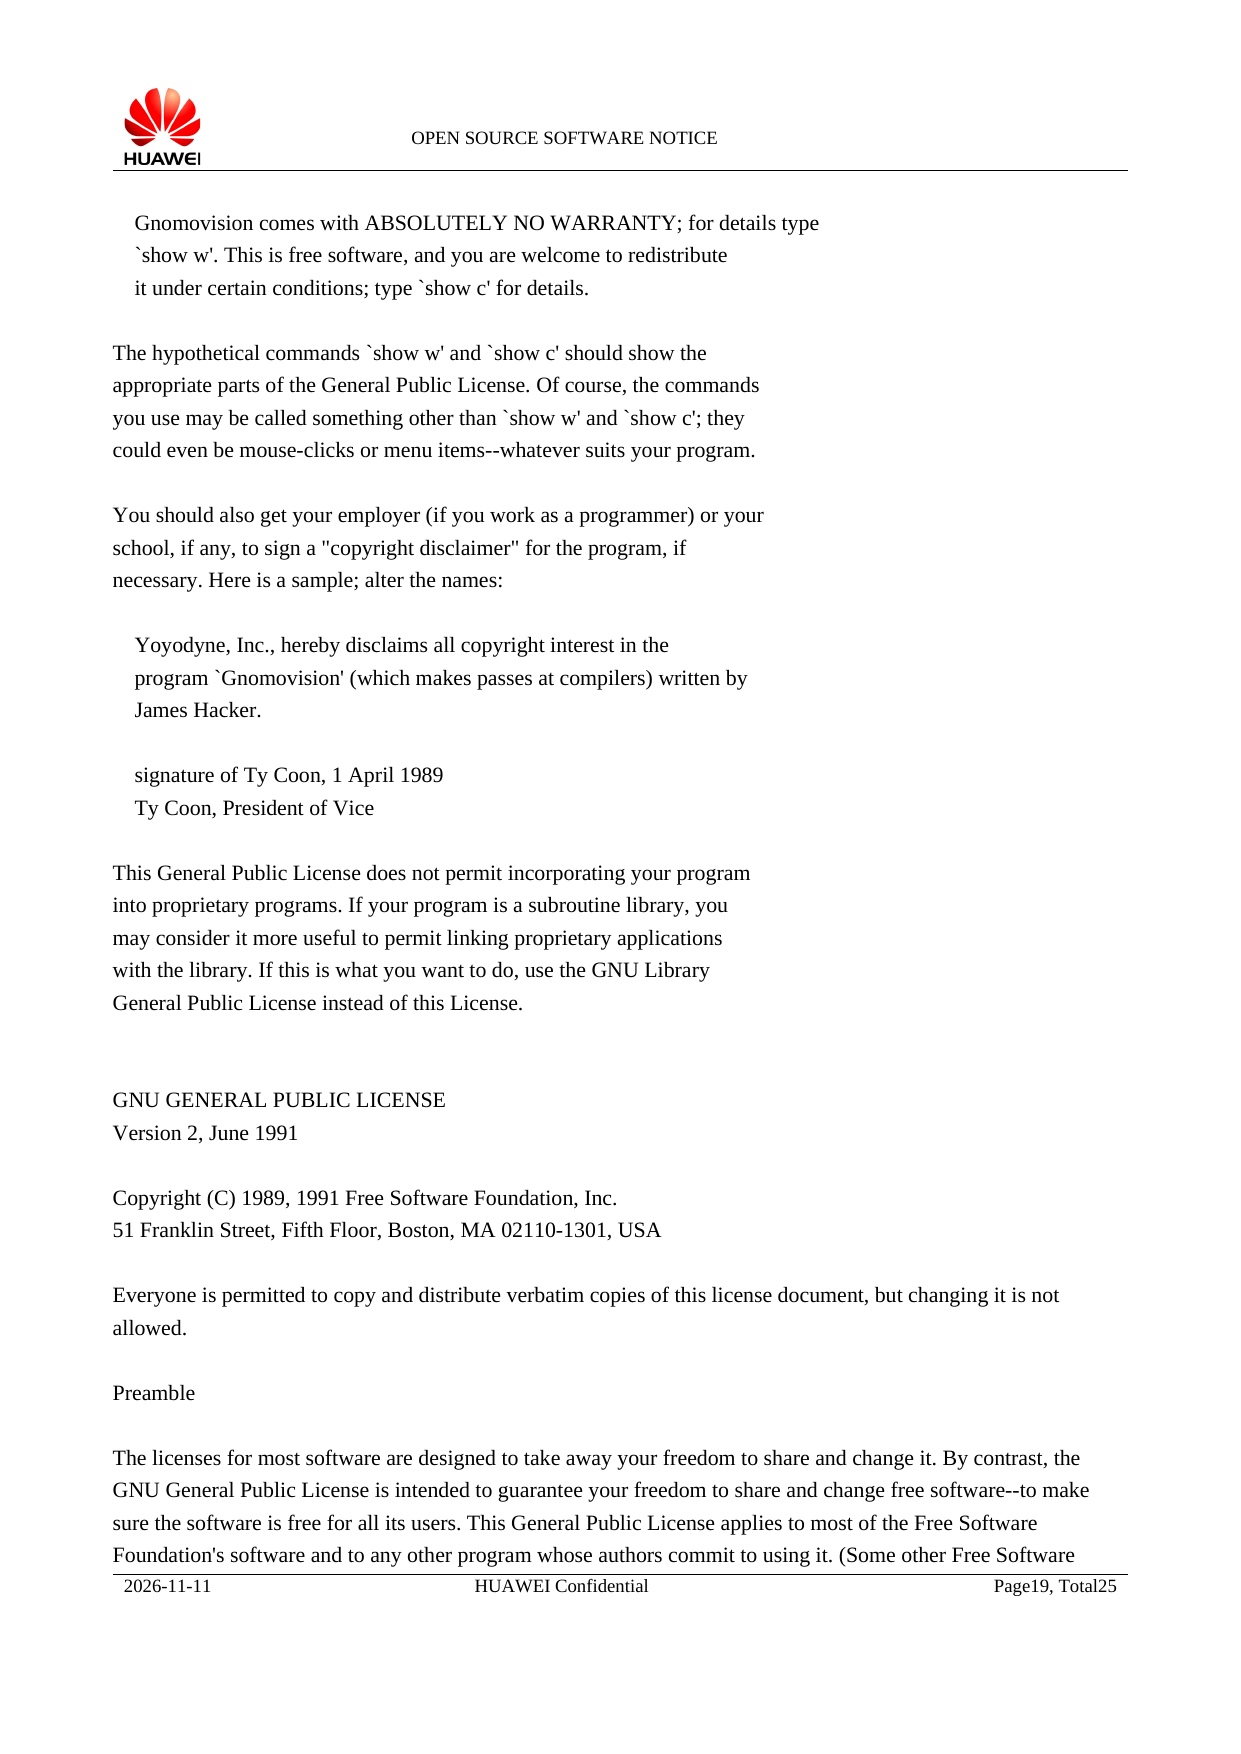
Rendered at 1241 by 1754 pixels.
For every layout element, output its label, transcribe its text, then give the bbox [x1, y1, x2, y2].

picture [124, 88, 201, 165]
